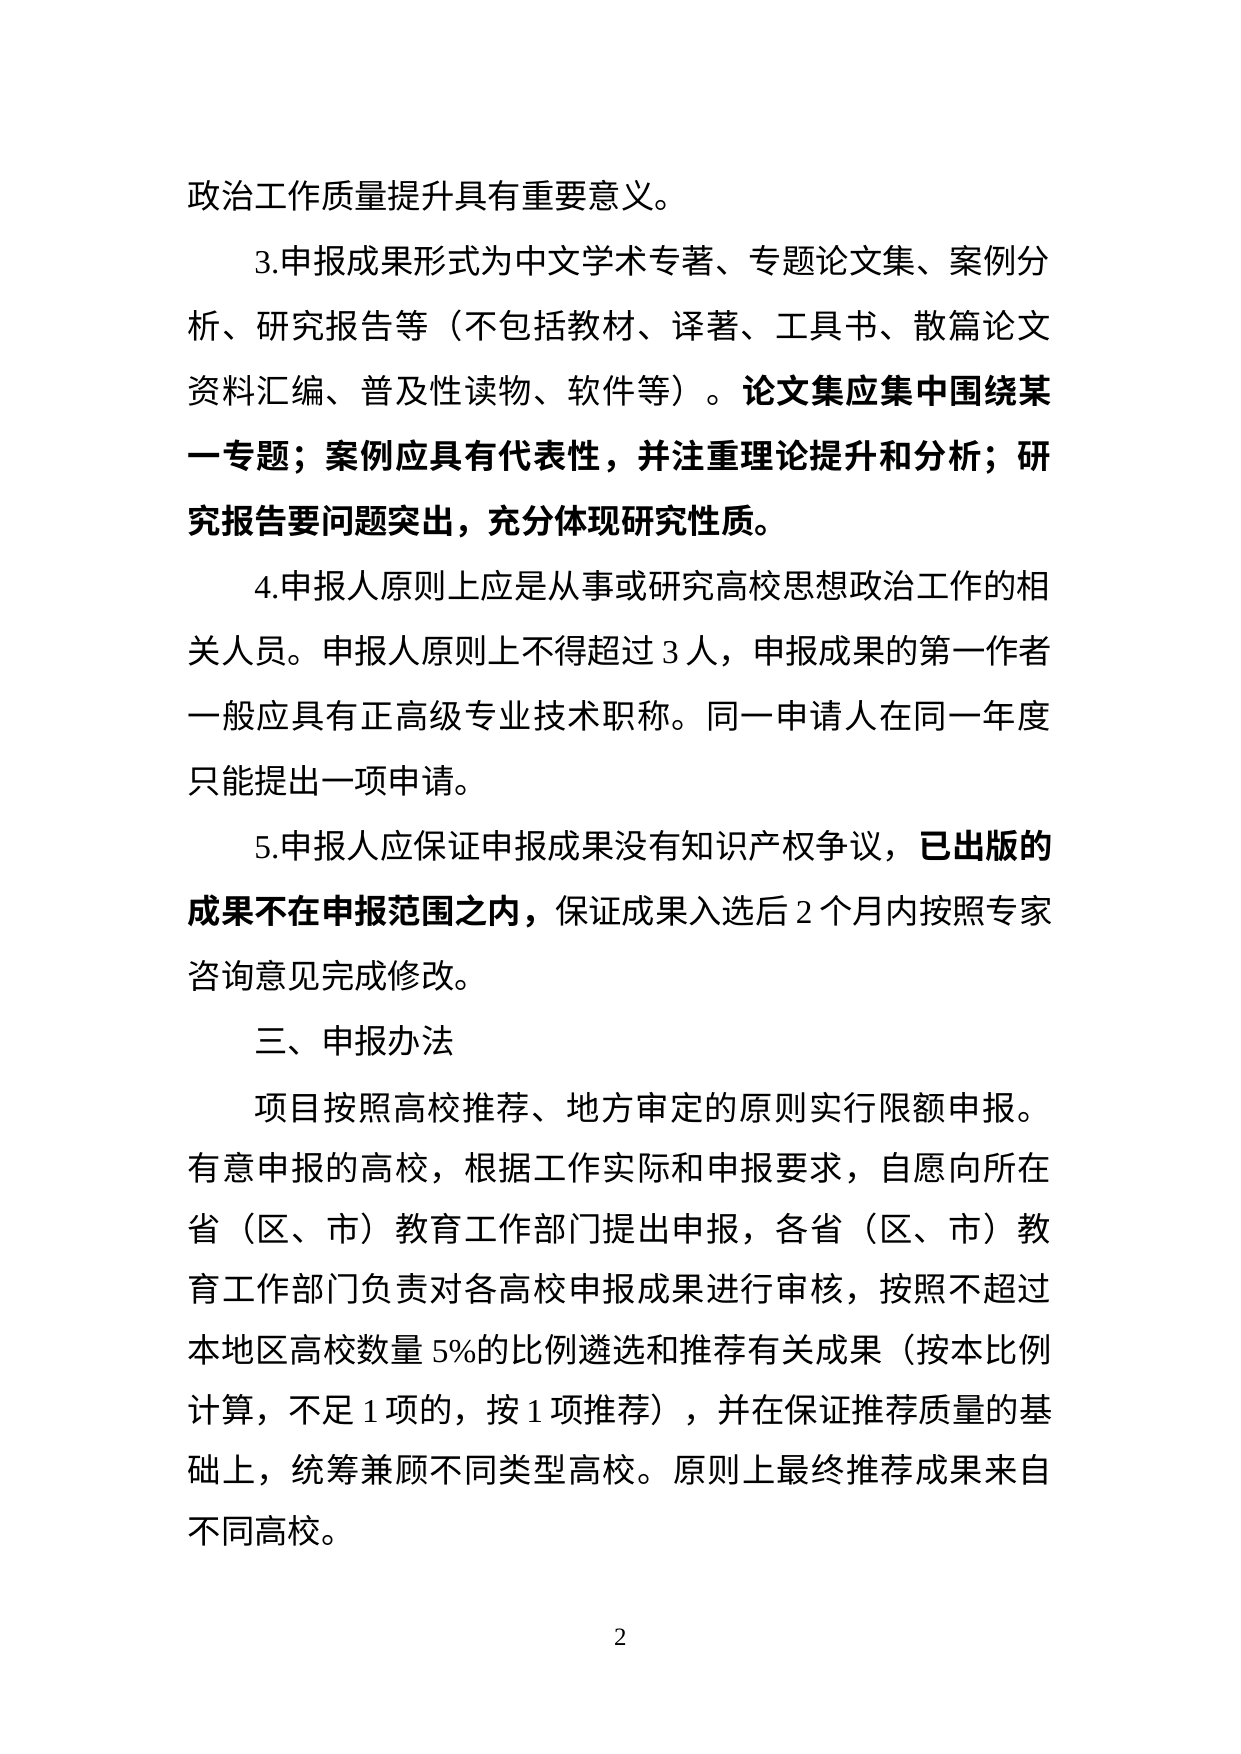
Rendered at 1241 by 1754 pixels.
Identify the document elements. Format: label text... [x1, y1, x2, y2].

text 项目按照高校推荐、地方审定的原则实行限额申报。有意申报的高校，根据工作实际和申报要求，自愿向所在省（区、市）教育工作部门提出申报，各省（区、市）教育工作部门负责对各高校申报成果进行审核，按照不超过本地区高校数量5%的比例遴选和推荐有关成果（按本比例计算，不足1项的，按1项推荐），并在保证推荐质量的基础上，统筹兼顾不同类型高校。原则上最终推荐成果来自不同高校。 [187, 1072, 1053, 1555]
text 三、申报办法 [187, 1007, 1053, 1072]
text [187, 162, 1053, 227]
text 3.申报成果形式为中文学术专著、专题论文集、案例分析、研究报告等（不包括教材、译著、工具书、散篇论文、资料汇编、普及性读物、软件等）。论文集应集中围绕某一专题；案例应具有代表性，并注重理论提升和分析；研究报告要问题突出，充分体现研究性质。 [187, 227, 1053, 552]
text 4.申报人原则上应是从事或研究高校思想政治工作的相关人员。申报人原则上不得超过3人，申报成果的第一作者一般应具有正高级专业技术职称。同一申请人在同一年度只能提出一项申请。 [187, 552, 1053, 812]
text 5.申报人应保证申报成果没有知识产权争议，已出版的成果不在申报范围之内，保证成果入选后2个月内按照专家咨询意见完成修改。 [187, 812, 1053, 1007]
